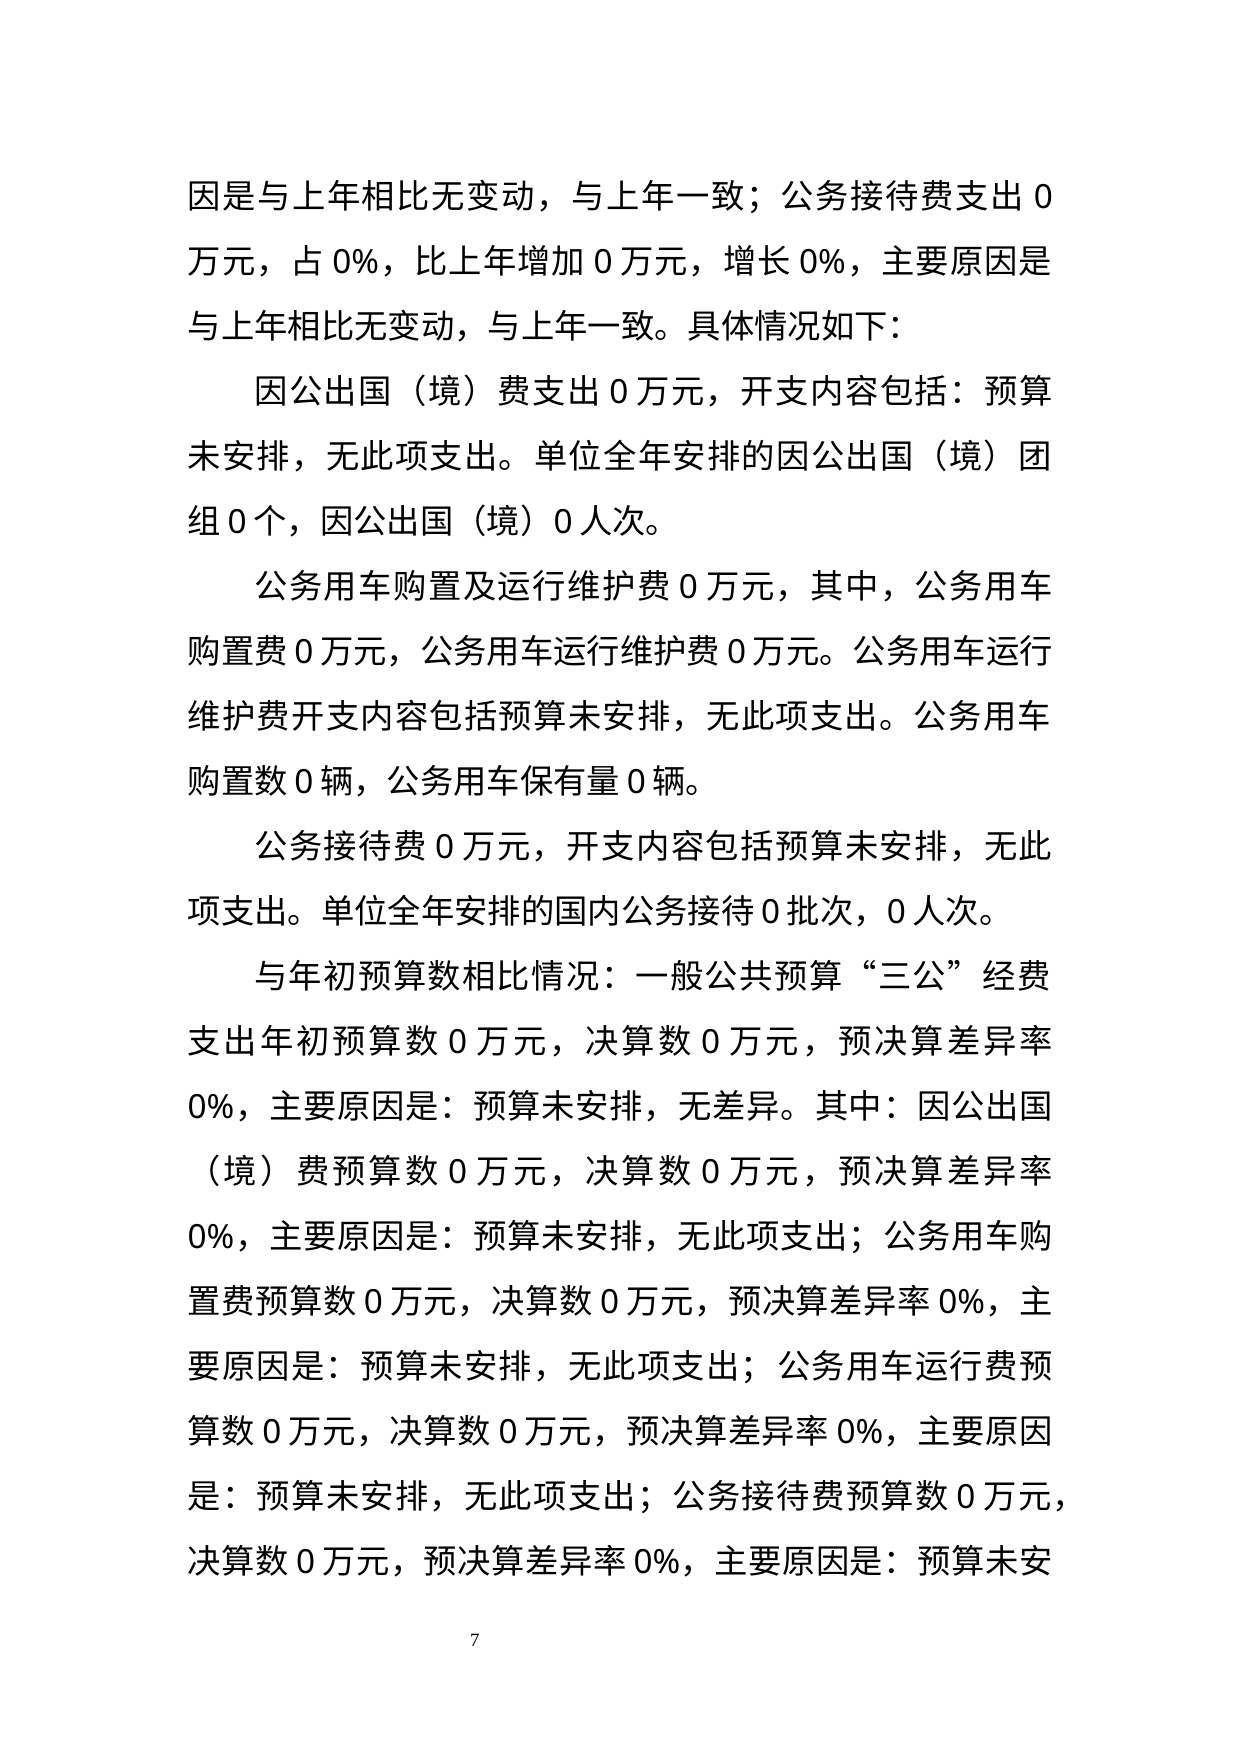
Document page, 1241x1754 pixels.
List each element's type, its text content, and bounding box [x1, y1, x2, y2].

text 公务用车购置及运行维护费0万元，其中，公务用车购置费0万元，公务用车运行维护费0万元。公务用车运行维护费开支内容包括预算未安排，无此项支出。公务用车购置数0辆，公务用车保有量0辆。 [187, 552, 1053, 812]
text 公务接待费0万元，开支内容包括预算未安排，无此项支出。单位全年安排的国内公务接待0批次，0人次。 [187, 812, 1053, 942]
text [187, 162, 1053, 357]
text 因公出国（境）费支出0万元，开支内容包括：预算未安排，无此项支出。单位全年安排的因公出国（境）团组0个，因公出国（境）0人次。 [187, 357, 1053, 552]
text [187, 942, 1053, 1592]
